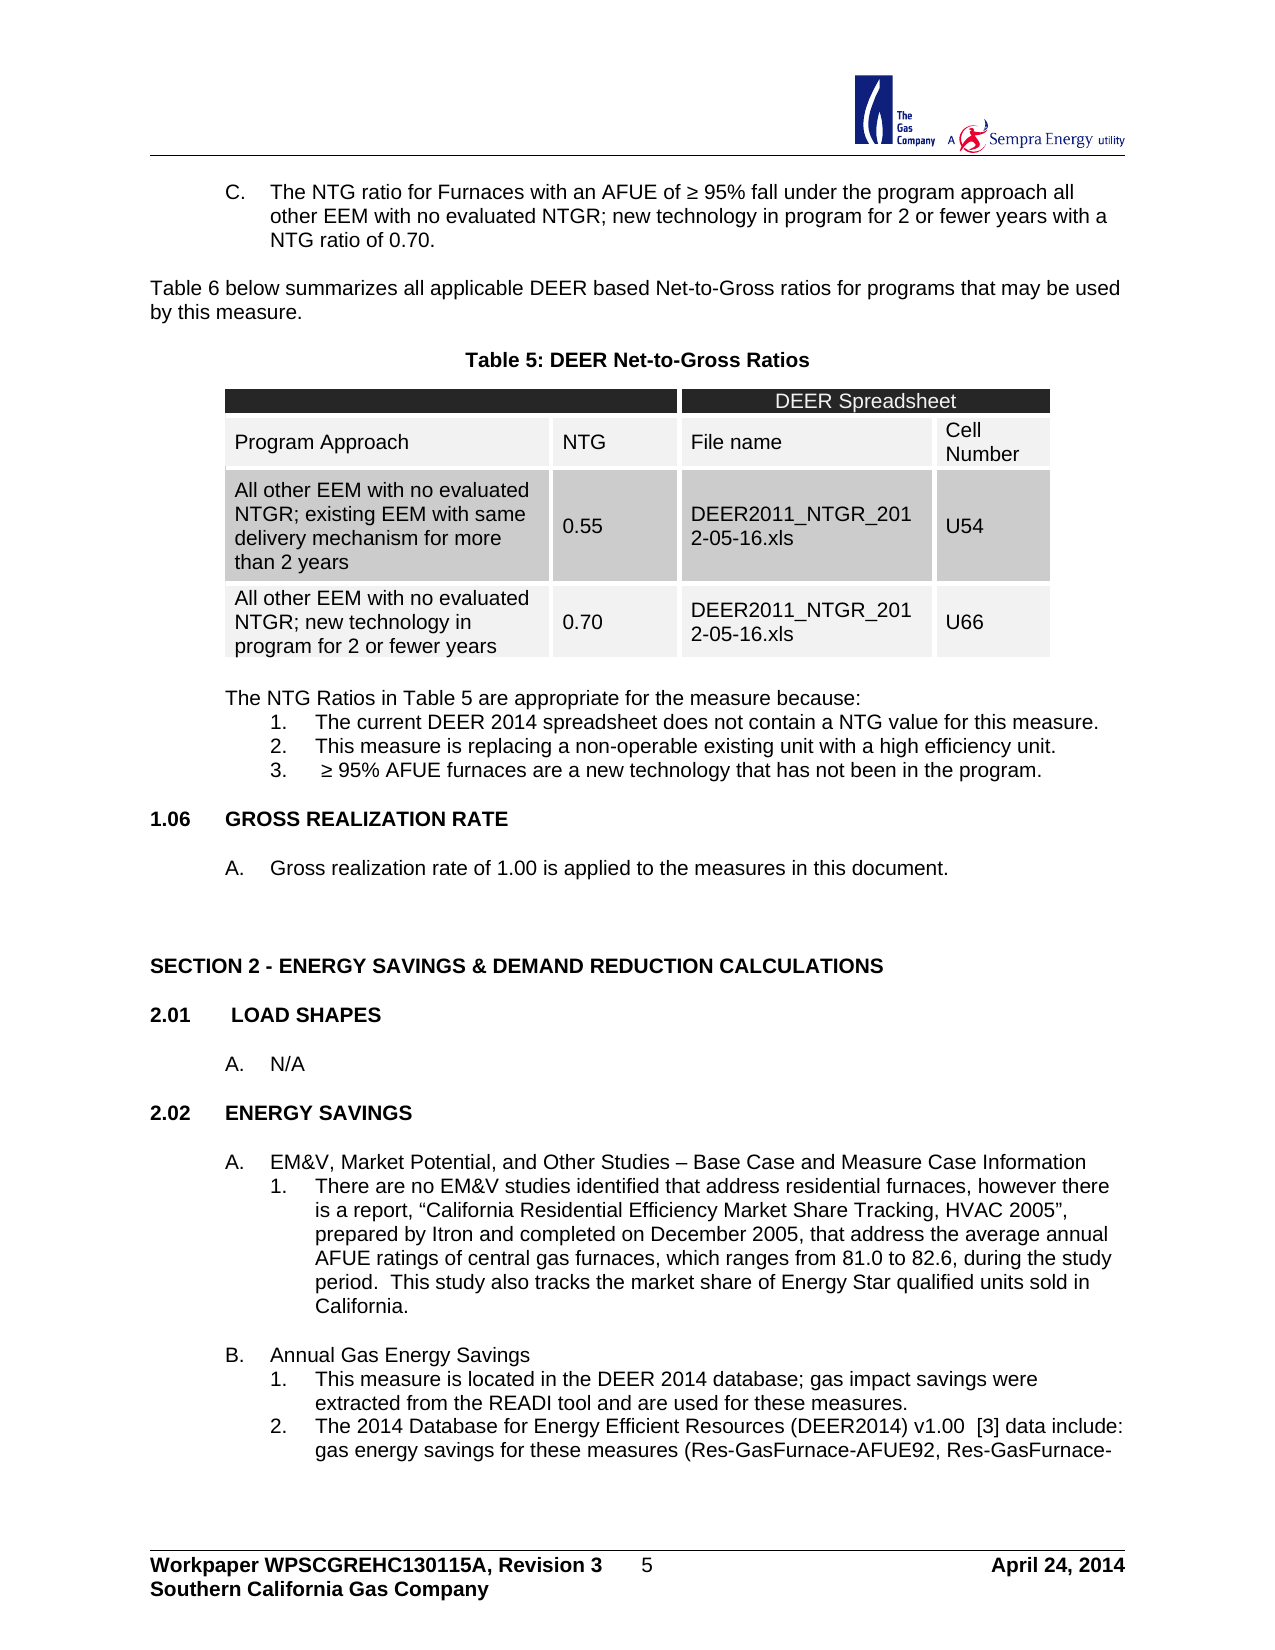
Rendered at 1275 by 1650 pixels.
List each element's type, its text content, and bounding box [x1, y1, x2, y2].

table_header [225, 389, 677, 413]
text Energy Savings & Demand Reduction Calculations [150, 954, 1125, 978]
table_header DEER Spreadsheet [682, 389, 1050, 413]
text Load Shapes [150, 1003, 1125, 1027]
table_cell File name [682, 418, 932, 466]
table_cell NTG [553, 418, 677, 466]
text This measure is located in the DEER 2014 database; gas impact savings were extracted from the READI tool and are used for these measures. [270, 1366, 1125, 1414]
table_cell All other EEM with no evaluated NTGR; existing EEM with same delivery mechanism for more than 2 years [225, 467, 549, 581]
table_cell DEER2011_NTGR_2012-05-16.xls [682, 586, 932, 657]
text Table 6 below summarizes all applicable DEER based Net-to-Gross ratios for programs that may be used by this measure. [150, 276, 1125, 324]
text EM&V, Market Potential, and Other Studies – Base Case and Measure Case Information [225, 1150, 1125, 1174]
text The NTG ratio for Furnaces with an AFUE of ≥ 95% fall under the program approach all other EEM with no evaluated NTGR; new technology in program for 2 or fewer years with a NTG ratio of 0.70. [225, 180, 1125, 252]
text ≥ 95% AFUE furnaces are a new technology that has not been in the program. [270, 758, 1125, 782]
table_cell Program Approach [225, 414, 549, 466]
text Table 5: DEER Net-to-Gross Ratios [150, 348, 1125, 372]
text Gross Realization Rate [150, 807, 1125, 831]
table_cell 0.55 [553, 470, 677, 581]
text The current DEER 2014 spreadsheet does not contain a NTG value for this measure. [270, 710, 1125, 734]
table_cell U54 [937, 470, 1050, 581]
text Energy Savings [150, 1101, 1125, 1125]
table_cell Cell Number [937, 418, 1050, 466]
table_cell All other EEM with no evaluated NTGR; new technology in program for 2 or fewer years [225, 582, 549, 657]
table_cell DEER2011_NTGR_2012-05-16.xls [682, 470, 932, 581]
text There are no EM&V studies identified that address residential furnaces, however there is a report, “California Residential Efficiency Market Share Tracking, HVAC 2005”, prepared by Itron and completed on December 2005, that address the average annual AFUE ratings of central gas furnaces, which ranges from 81.0 to 82.6, during the study period. This study also tracks the market share of Energy Star qualified units sold in California. [270, 1174, 1125, 1317]
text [270, 1414, 1125, 1462]
table_cell 0.70 [553, 586, 677, 657]
text Gross realization rate of 1.00 is applied to the measures in this document. [225, 856, 1125, 880]
table_cell U66 [937, 586, 1050, 657]
text The NTG Ratios in Table 5 are appropriate for the measure because: [187, 686, 1125, 710]
text N/A [225, 1052, 1125, 1076]
text Annual Gas Energy Savings [225, 1342, 1125, 1366]
text This measure is replacing a non-operable existing unit with a high efficiency unit. [270, 734, 1125, 758]
